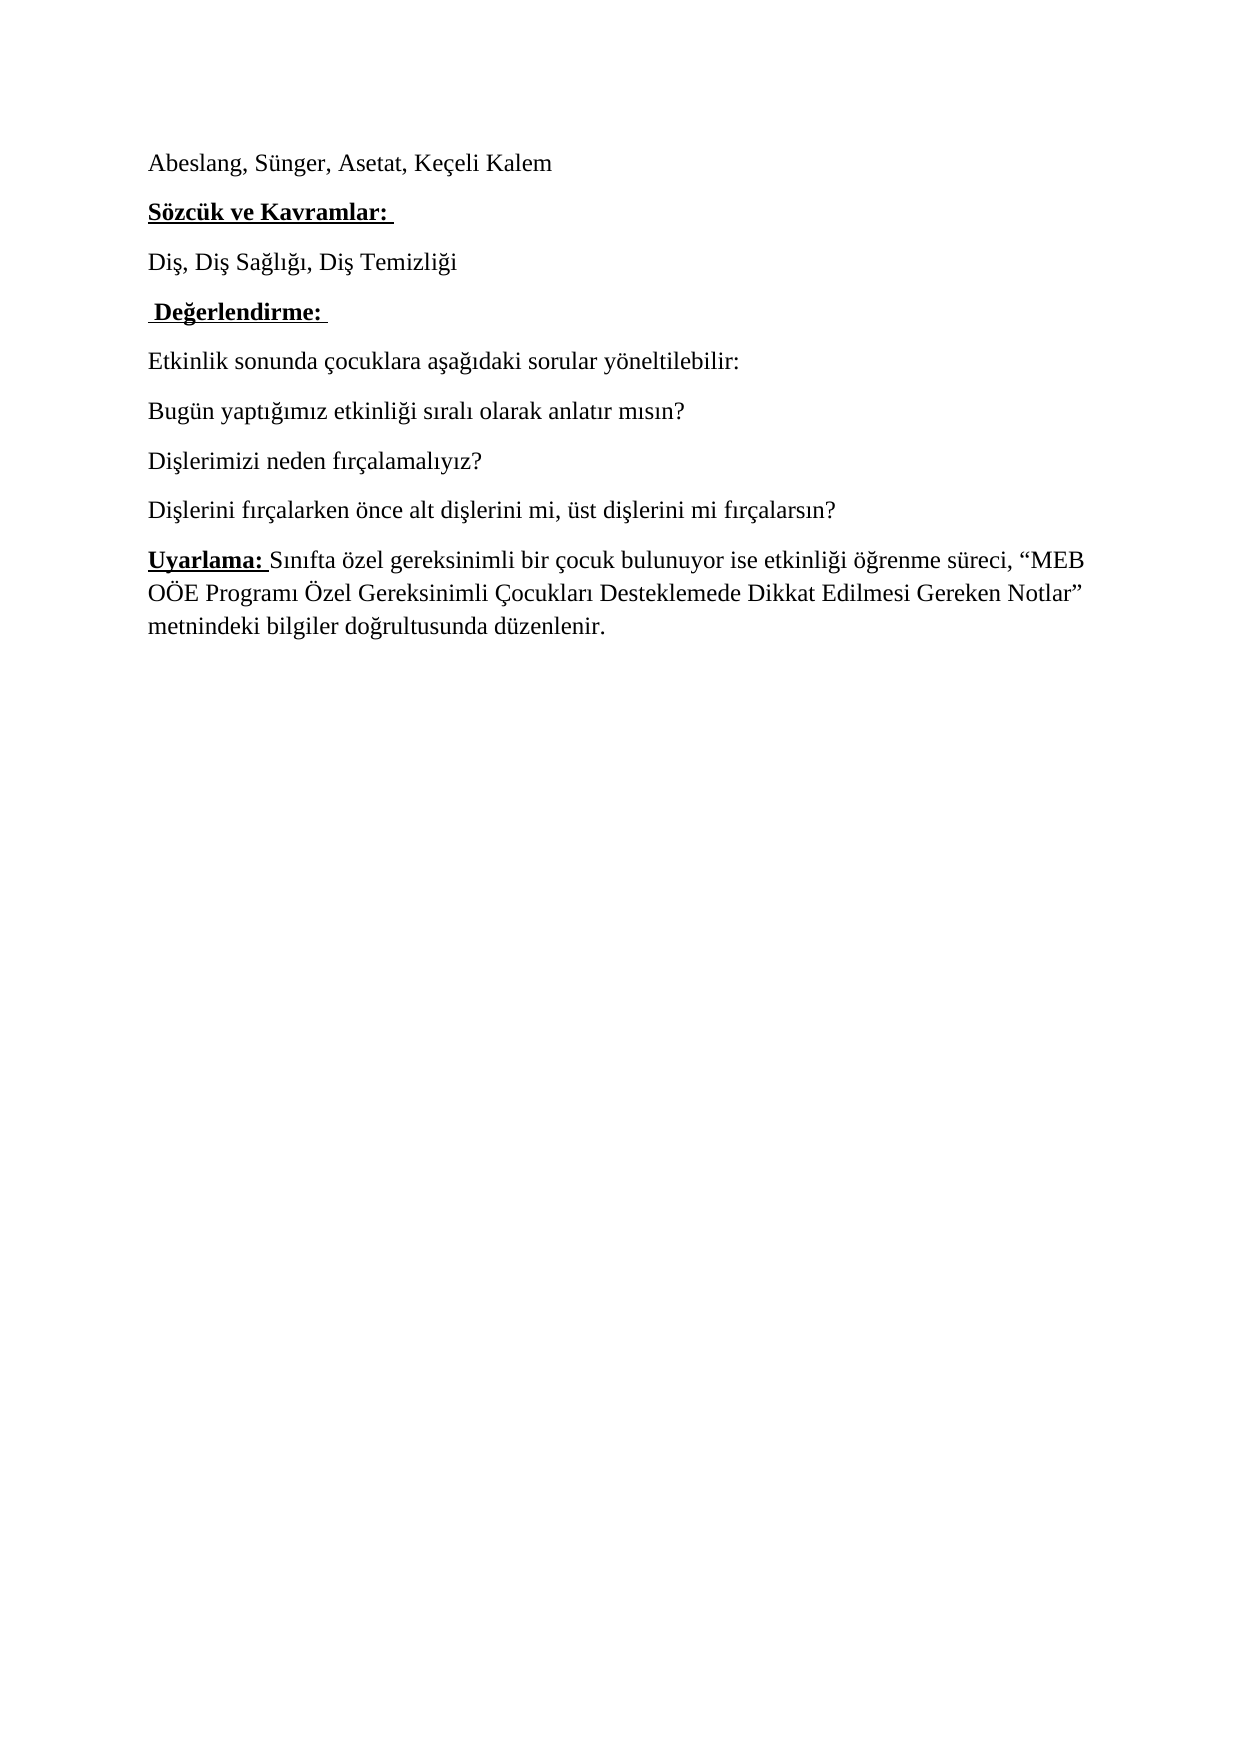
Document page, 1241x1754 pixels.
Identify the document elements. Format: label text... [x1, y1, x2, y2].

text Değerlendirme: [148, 297, 1093, 325]
text Dişlerimizi neden fırçalamalıyız? [148, 446, 1093, 474]
text Dişlerini fırçalarken önce alt dişlerini mi, üst dişlerini mi fırçalarsın? [148, 495, 1093, 524]
text Bugün yaptığımız etkinliği sıralı olarak anlatır mısın? [148, 396, 1093, 425]
text Uyarlama: Sınıfta özel gereksinimli bir çocuk bulunuyor ise etkinliği öğrenme süreci, “MEB OÖE Programı Özel Gereksinimli Çocukları Desteklemede Dikkat Edilmesi Gereken Notlar” metnindeki bilgiler doğrultusunda düzenlenir. [148, 545, 1093, 640]
text Sözcük ve Kavramlar: [148, 197, 1093, 226]
text Abeslang, Sünger, Asetat, Keçeli Kalem [148, 148, 1093, 176]
text Etkinlik sonunda çocuklara aşağıdaki sorular yöneltilebilir: [148, 346, 1093, 375]
text Diş, Diş Sağlığı, Diş Temizliği [148, 247, 1093, 276]
